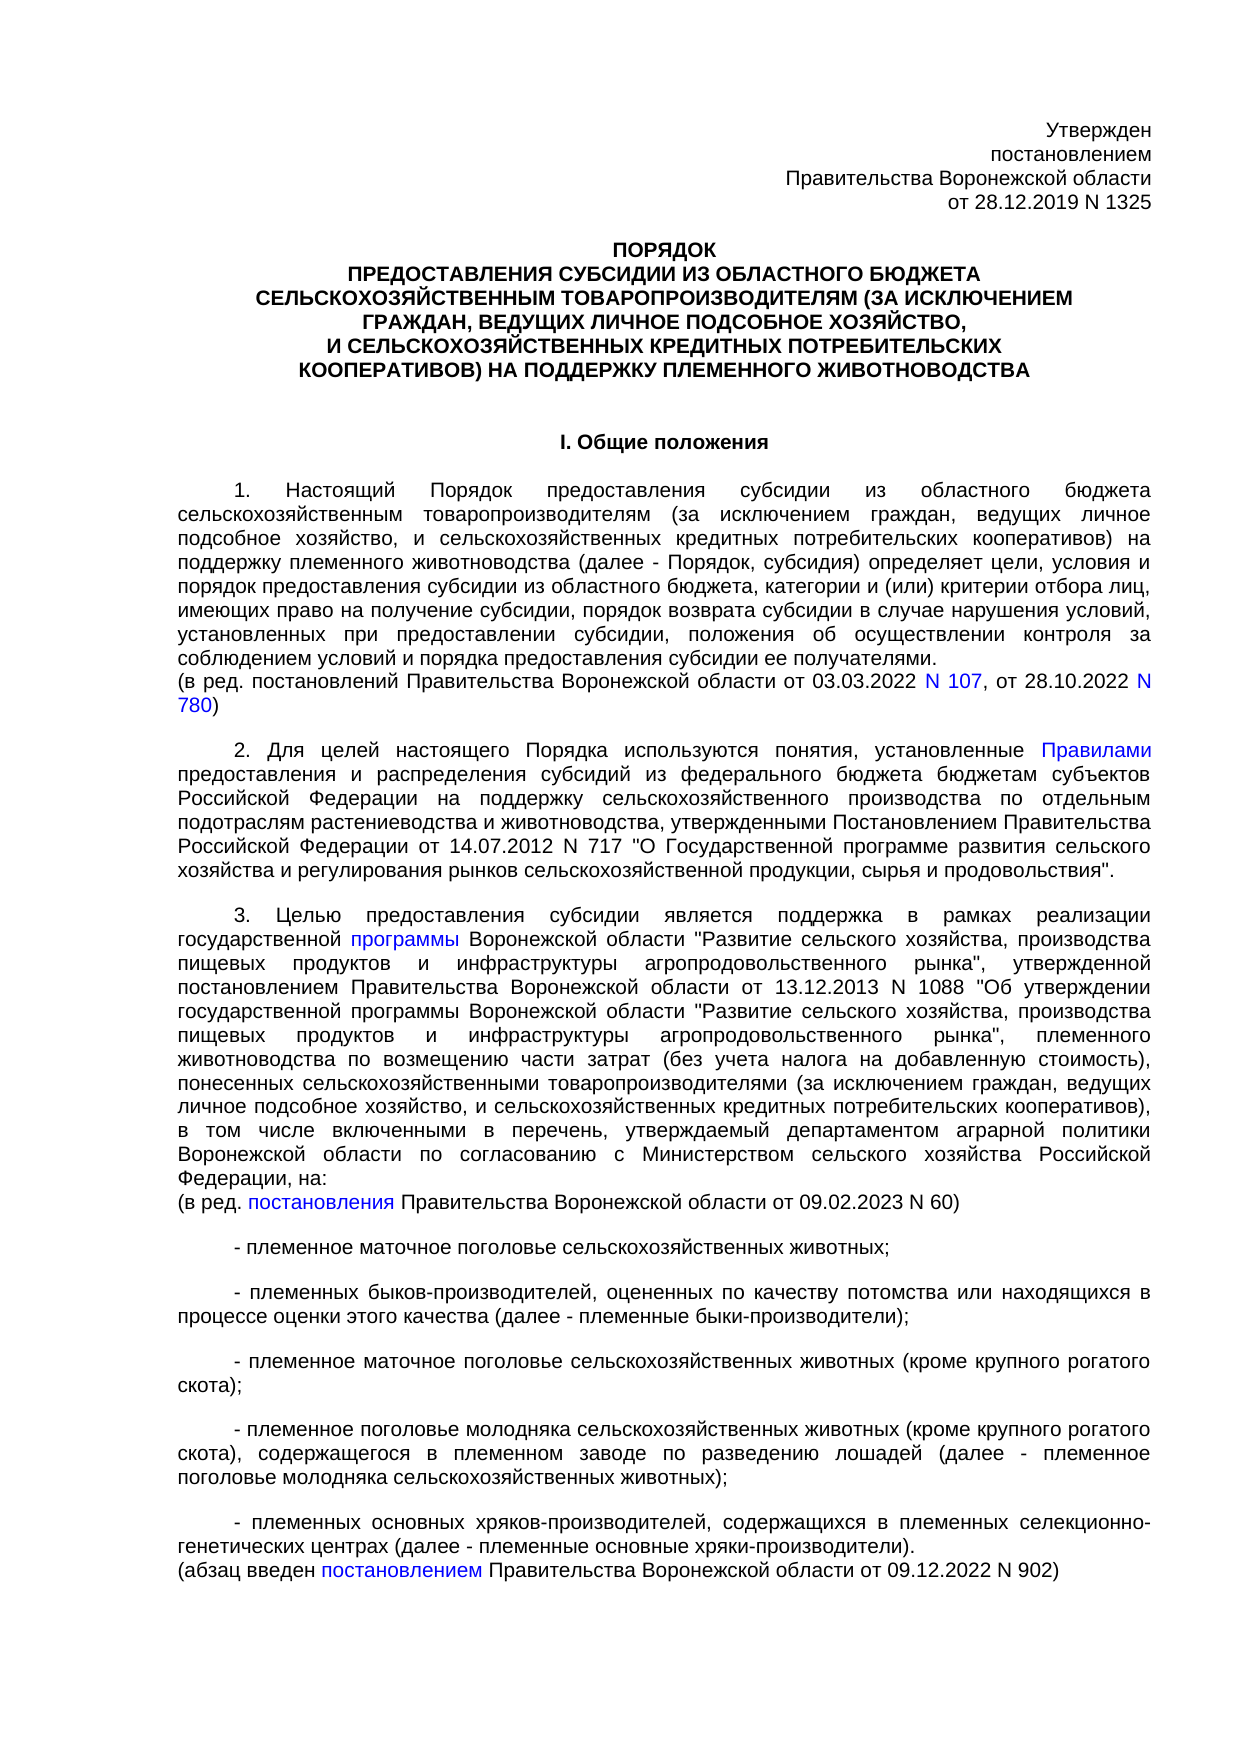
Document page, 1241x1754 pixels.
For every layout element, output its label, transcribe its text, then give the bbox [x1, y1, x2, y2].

text (абзац введен постановлением Правительства Воронежской области от 09.12.2022 N 902) [177, 1558, 1152, 1582]
text - племенных быков-производителей, оцененных по качеству потомства или находящихся в процессе оценки этого качества (далее - племенные быки-производители); [177, 1280, 1152, 1328]
text - племенное маточное поголовье сельскохозяйственных животных (кроме крупного рогатого скота); [177, 1348, 1152, 1396]
text (в ред. постановления Правительства Воронежской области от 09.02.2023 N 60) [177, 1190, 1152, 1214]
title СЕЛЬСКОХОЗЯЙСТВЕННЫМ ТОВАРОПРОИЗВОДИТЕЛЯМ (ЗА ИСКЛЮЧЕНИЕМ [177, 286, 1152, 310]
text - племенное поголовье молодняка сельскохозяйственных животных (кроме крупного рогатого скота), содержащегося в племенном заводе по разведению лошадей (далее - племенное поголовье молодняка сельскохозяйственных животных); [177, 1417, 1152, 1489]
text 3. Целью предоставления субсидии является поддержка в рамках реализации государственной программы Воронежской области "Развитие сельского хозяйства, производства пищевых продуктов и инфраструктуры агропродовольственного рынка", утвержденной постановлением Правительства Воронежской области от 13.12.2013 N 1088 "Об утверждении государственной программы Воронежской области "Развитие сельского хозяйства, производства пищевых продуктов и инфраструктуры агропродовольственного рынка", племенного животноводства по возмещению части затрат (без учета налога на добавленную стоимость), понесенных сельскохозяйственными товаропроизводителями (за исключением граждан, ведущих личное подсобное хозяйство, и сельскохозяйственных кредитных потребительских кооперативов), в том числе включенными в перечень, утверждаемый департаментом аграрной политики Воронежской области по согласованию с Министерством сельского хозяйства Российской Федерации, на: [177, 903, 1152, 1190]
text постановлением [177, 142, 1152, 166]
text Правительства Воронежской области [177, 166, 1152, 190]
title I. Общие положения [177, 430, 1152, 454]
title И СЕЛЬСКОХОЗЯЙСТВЕННЫХ КРЕДИТНЫХ ПОТРЕБИТЕЛЬСКИХ [177, 334, 1152, 358]
title КООПЕРАТИВОВ) НА ПОДДЕРЖКУ ПЛЕМЕННОГО ЖИВОТНОВОДСТВА [177, 358, 1152, 382]
text 1. Настоящий Порядок предоставления субсидии из областного бюджета сельскохозяйственным товаропроизводителям (за исключением граждан, ведущих личное подсобное хозяйство, и сельскохозяйственных кредитных потребительских кооперативов) на поддержку племенного животноводства (далее - Порядок, субсидия) определяет цели, условия и порядок предоставления субсидии из областного бюджета, категории и (или) критерии отбора лиц, имеющих право на получение субсидии, порядок возврата субсидии в случае нарушения условий, установленных при предоставлении субсидии, положения об осуществлении контроля за соблюдением условий и порядка предоставления субсидии ее получателями. [177, 478, 1152, 669]
text - племенных основных хряков-производителей, содержащихся в племенных селекционно-генетических центрах (далее - племенные основные хряки-производители). [177, 1510, 1152, 1558]
text Утвержден [177, 118, 1152, 142]
title ПРЕДОСТАВЛЕНИЯ СУБСИДИИ ИЗ ОБЛАСТНОГО БЮДЖЕТА [177, 262, 1152, 286]
title ПОРЯДОК [177, 238, 1152, 262]
text - племенное маточное поголовье сельскохозяйственных животных; [177, 1235, 1152, 1259]
text от 28.12.2019 N 1325 [177, 190, 1152, 214]
title ГРАЖДАН, ВЕДУЩИХ ЛИЧНОЕ ПОДСОБНОЕ ХОЗЯЙСТВО, [177, 310, 1152, 334]
text (в ред. постановлений Правительства Воронежской области от 03.03.2022 N 107, от 28.10.2022 N 780) [177, 669, 1152, 717]
text 2. Для целей настоящего Порядка используются понятия, установленные Правилами предоставления и распределения субсидий из федерального бюджета бюджетам субъектов Российской Федерации на поддержку сельскохозяйственного производства по отдельным подотраслям растениеводства и животноводства, утвержденными Постановлением Правительства Российской Федерации от 14.07.2012 N 717 "О Государственной программе развития сельского хозяйства и регулирования рынков сельскохозяйственной продукции, сырья и продовольствия". [177, 738, 1152, 882]
